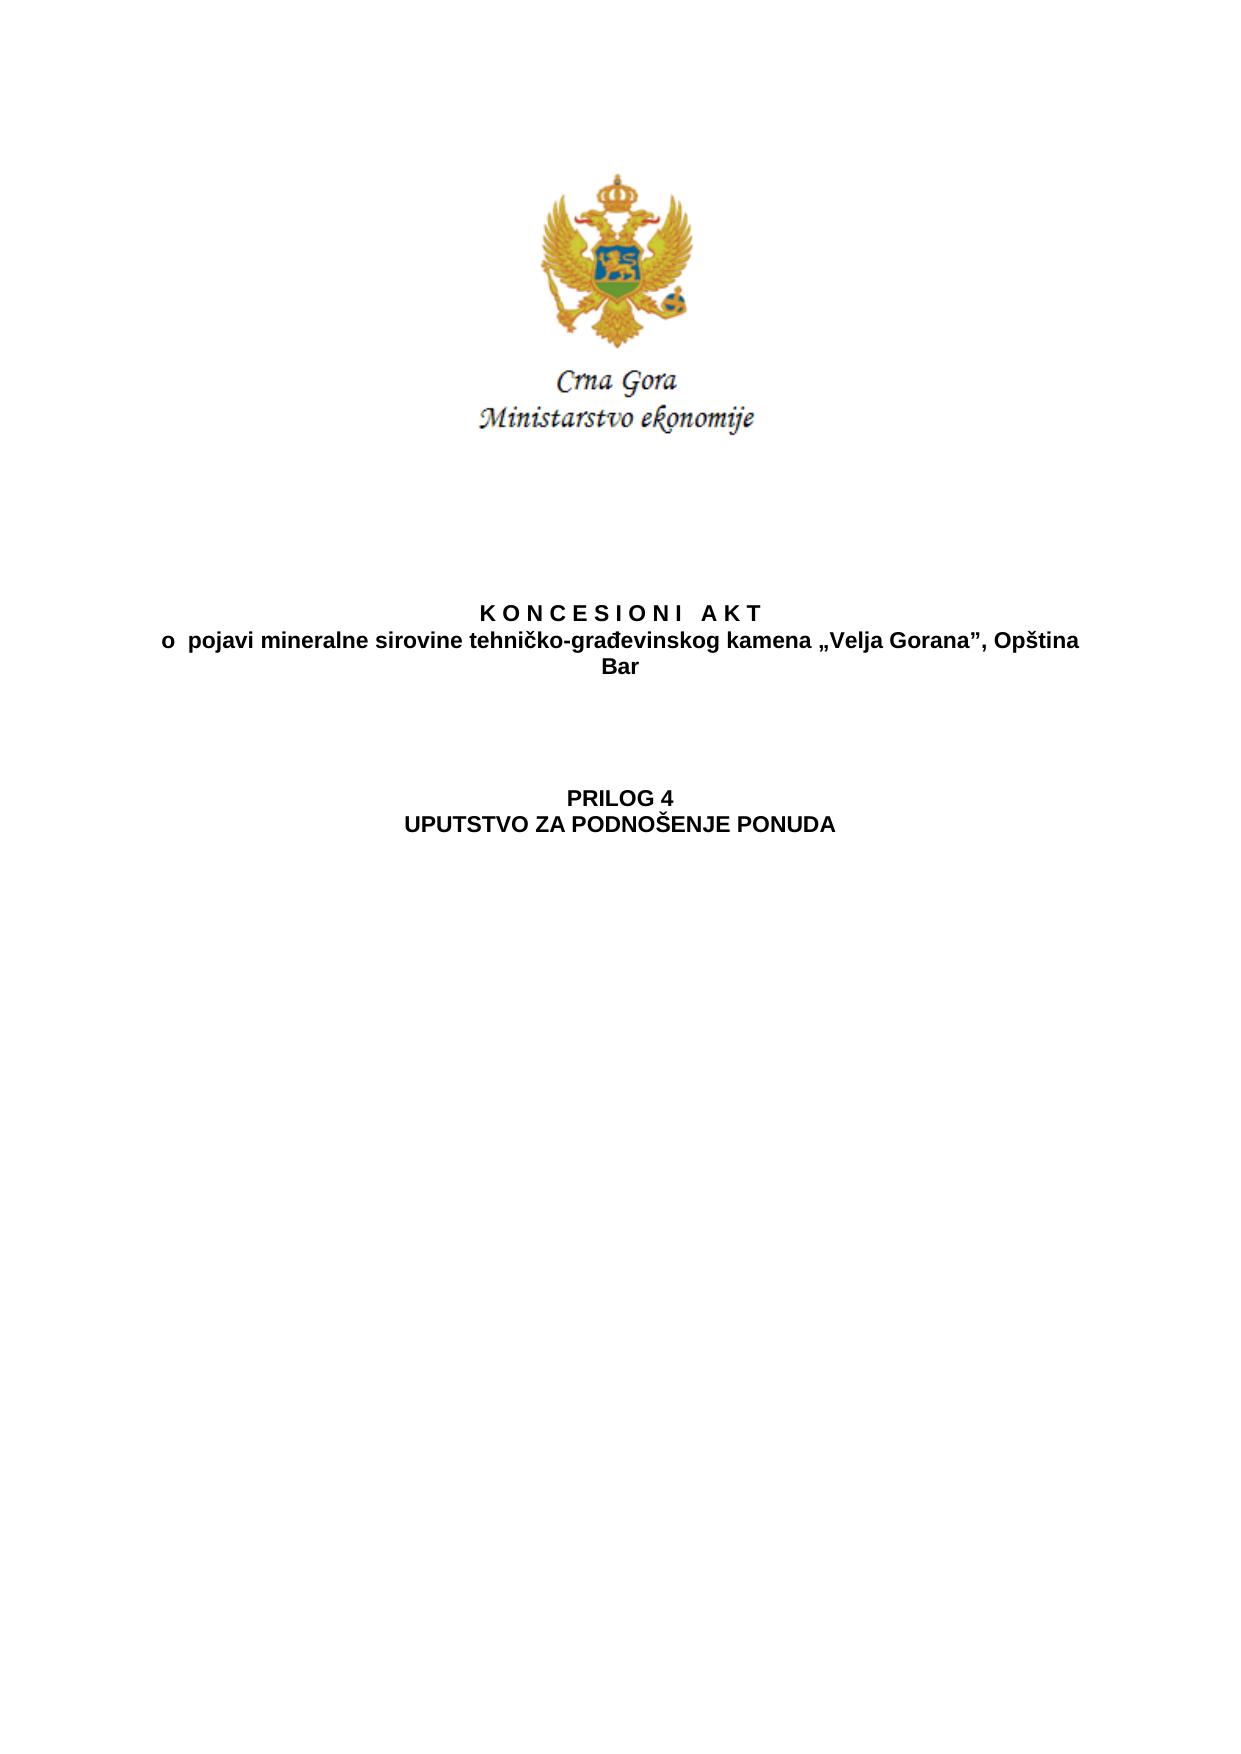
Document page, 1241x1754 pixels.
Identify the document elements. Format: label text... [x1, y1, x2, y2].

picture [423, 150, 818, 443]
text K O N C E S I O N I A K T [150, 600, 1090, 627]
text PRILOG 4 [150, 785, 1090, 811]
text UPUTSTVO ZA PODNOŠENJE PONUDA [150, 811, 1090, 837]
text o pojavi mineralne sirovine tehničko-građevinskog kamena „Velja Gorana”, Opština Bar [150, 627, 1090, 679]
